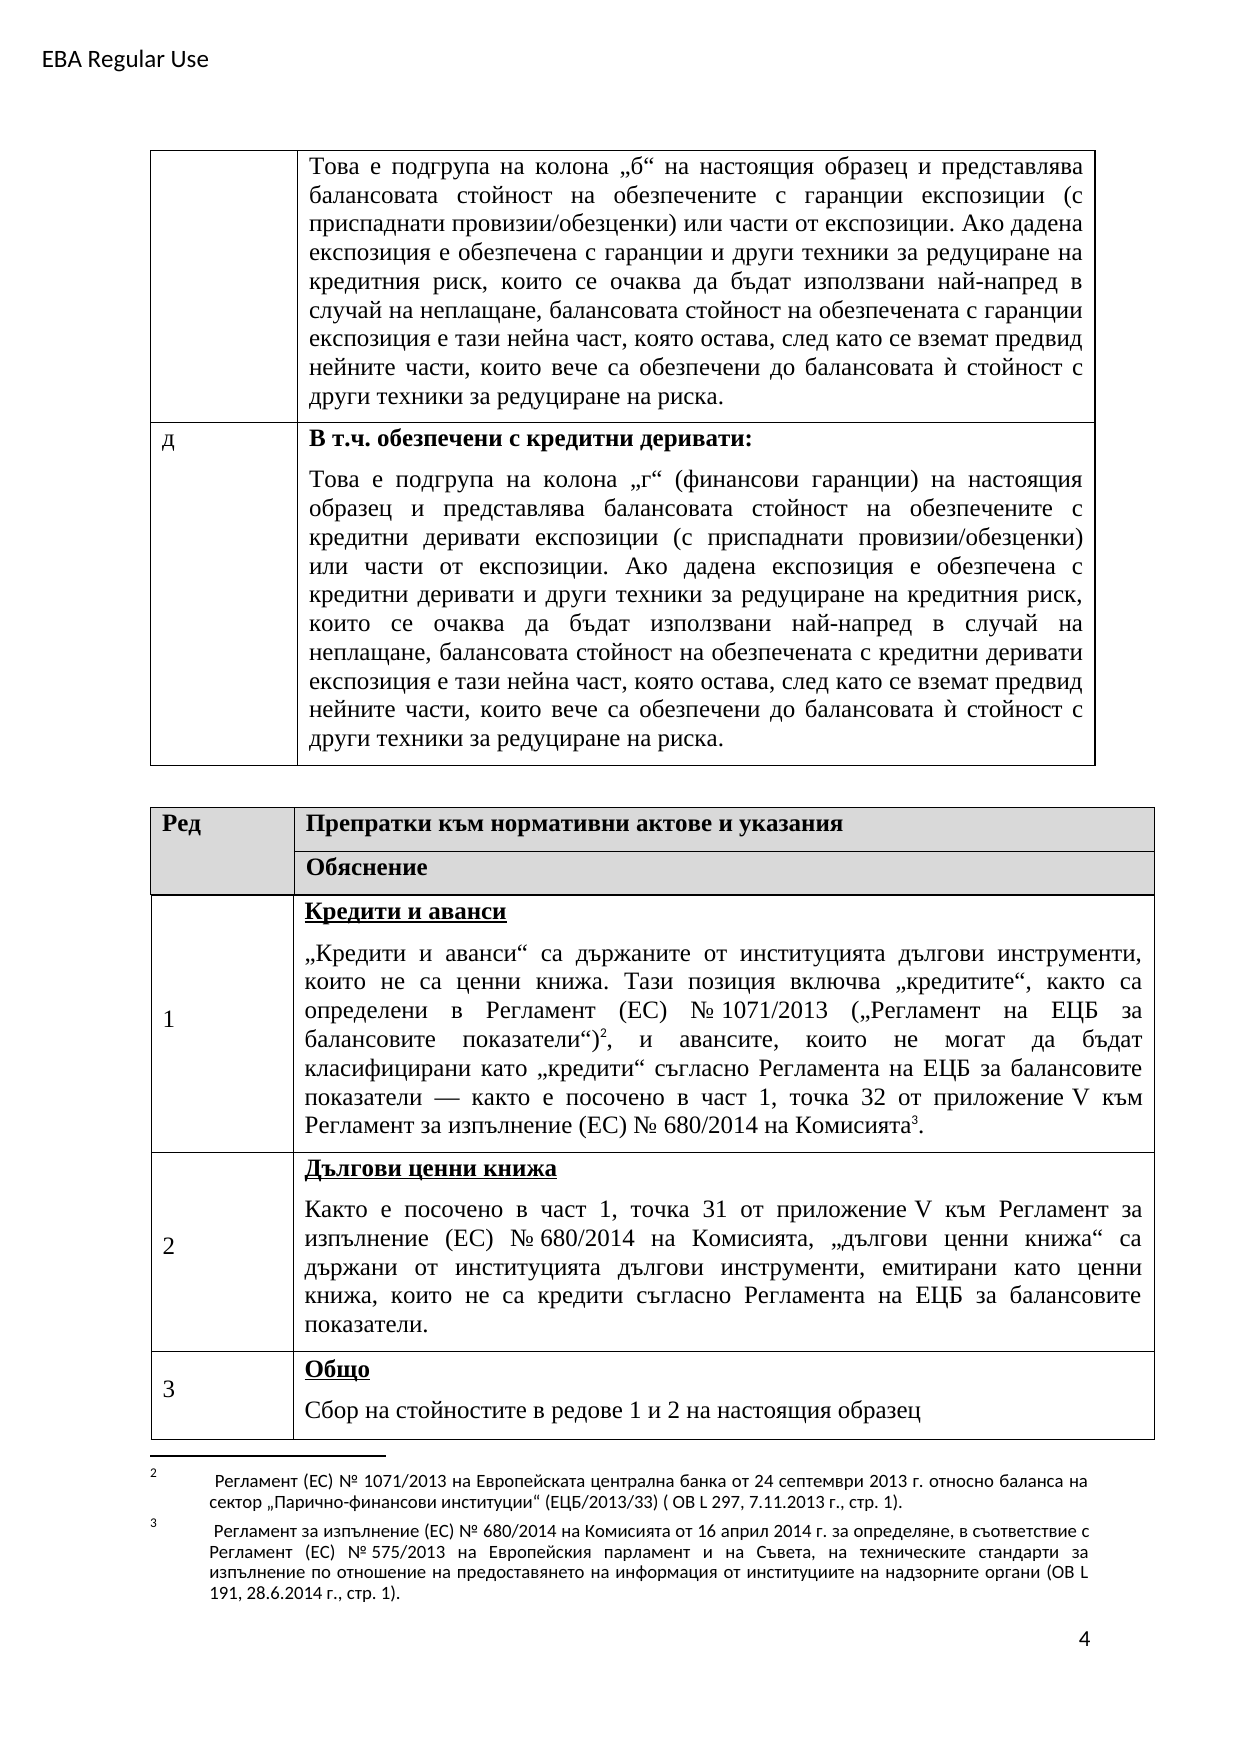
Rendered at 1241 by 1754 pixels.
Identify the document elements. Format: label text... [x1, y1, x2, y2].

table_header 1 [152, 896, 293, 1152]
table_cell д [151, 423, 297, 764]
table_cell 3 [152, 1352, 293, 1438]
table_cell В т.ч. обезпечени с кредитни деривати: Това е подгрупа на колона „г“ (финансови гаранции) на настоящия образец и представлява балансовата стойност на обезпечените с кредитни деривати експозиции (с приспаднати провизии/обезценки) или части от експозиции. Ако дадена експозиция е обезпечена с кредитни деривати и други техники за редуциране на кредитния риск, които се очаква да бъдат използвани най-напред в случай на неплащане, балансовата стойност на обезпечената с кредитни деривати експозиция е тази нейна част, която остава, след като се вземат предвид нейните части, които вече са обезпечени до балансовата ѝ стойност с други техники за редуциране на риска. [298, 423, 1094, 764]
table_cell Дългови ценни книжа Както е посочено в част 1, точка 31 от приложение V към Регламент за изпълнение (ЕС) № 680/2014 на Комисията, „дългови ценни книжа“ са държани от институцията дългови инструменти, емитирани като ценни книжа, които не са кредити съгласно Регламента на ЕЦБ за балансовите показатели. [294, 1153, 1154, 1351]
table_header Ред [151, 808, 294, 894]
table_header Кредити и аванси „Кредити и аванси“ са държаните от институцията дългови инструменти, които не са ценни книжа. Тази позиция включва „кредитите“, както са определени в Регламент (ЕС) № 1071/2013 („Регламент на ЕЦБ за балансовите показатели“), и авансите, които не могат да бъдат класифицирани като „кредити“ съгласно Регламента на ЕЦБ за балансовите показатели — както е посочено в част 1, точка 32 от приложение V към Регламент за изпълнение (ЕС) № 680/2014 на Комисията. [294, 896, 1154, 1152]
table_cell 2 [152, 1153, 293, 1351]
table_header Препратки към нормативни актове и указания [295, 808, 1154, 851]
table_cell Общо Сбор на стойностите в редове 1 и 2 на настоящия образец [294, 1352, 1154, 1438]
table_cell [298, 151, 1094, 422]
table_cell Обяснение [295, 852, 1154, 894]
table_cell г [151, 151, 297, 422]
